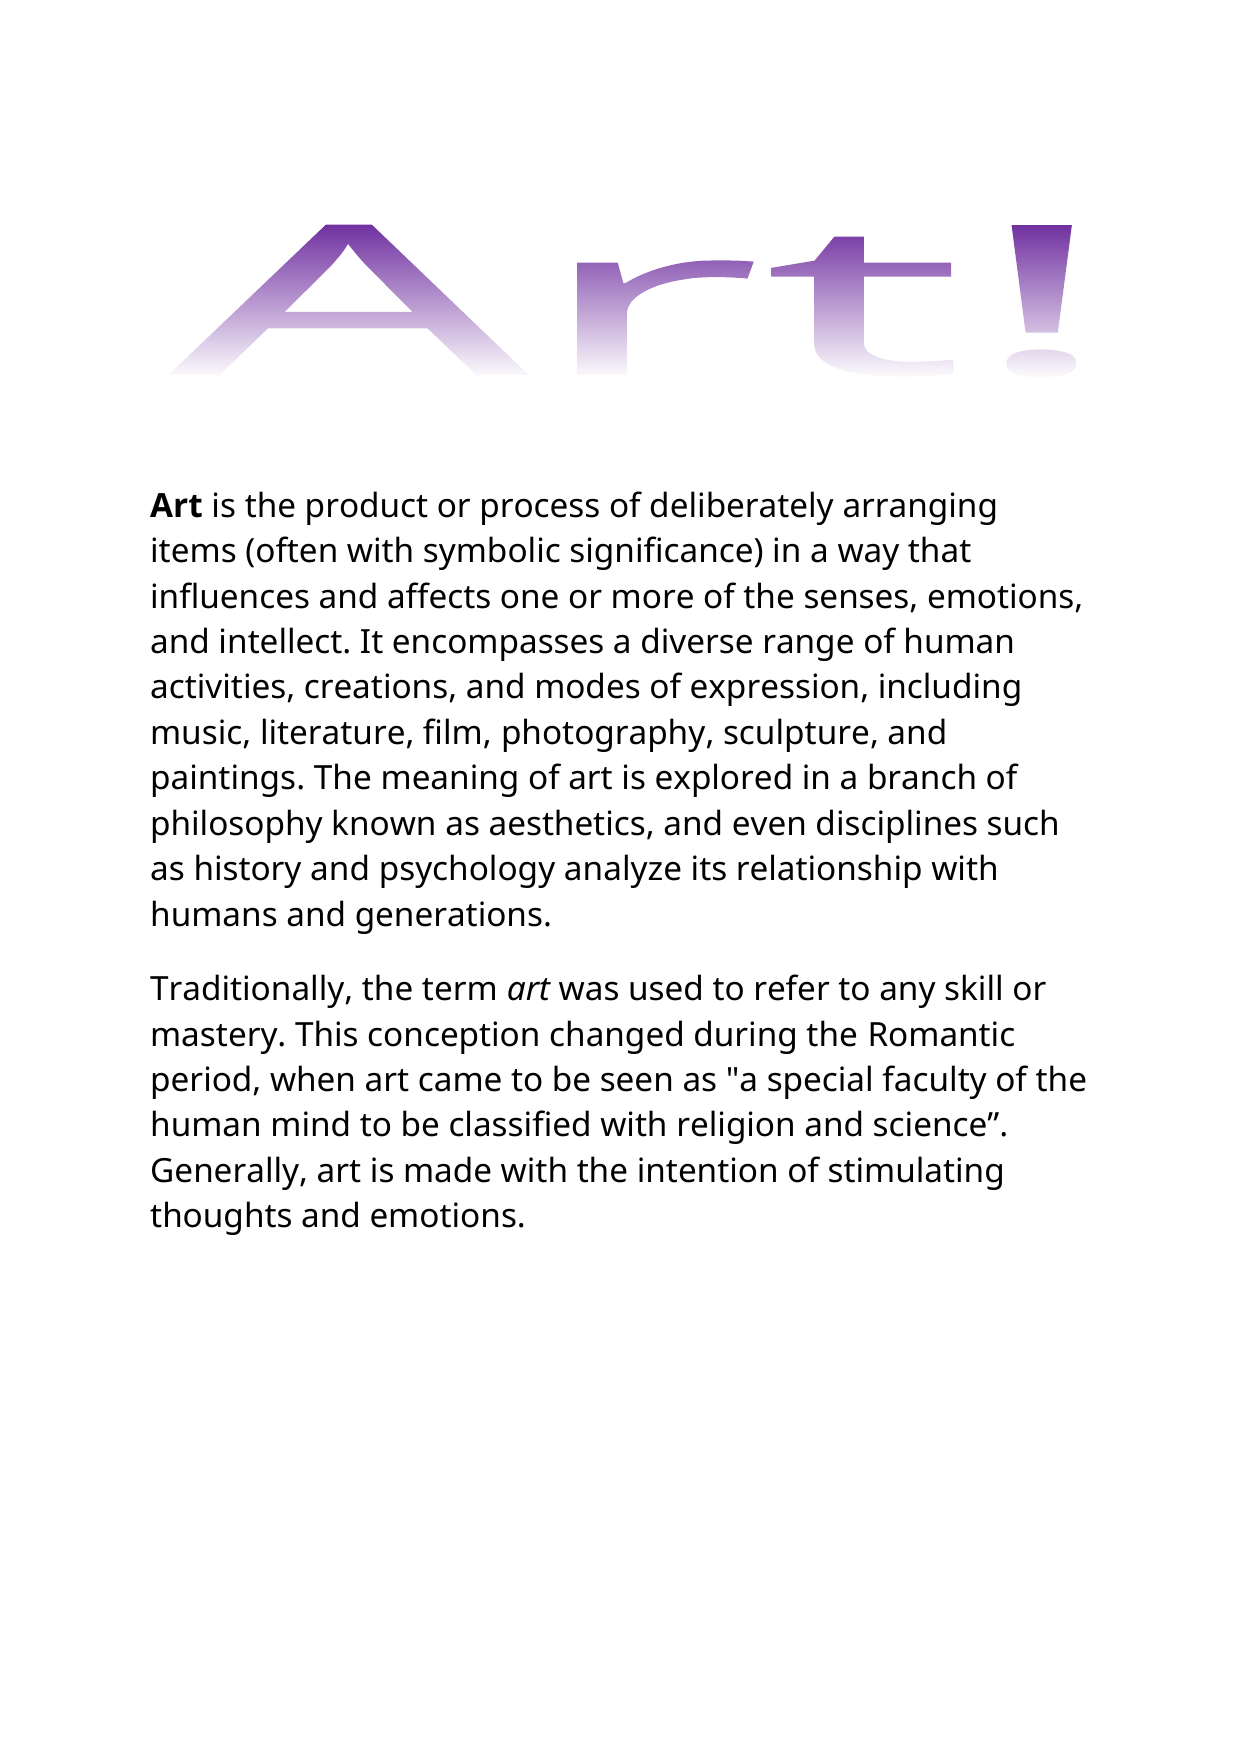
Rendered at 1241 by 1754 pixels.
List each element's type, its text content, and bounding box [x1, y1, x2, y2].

text Traditionally, the term art was used to refer to any skill or mastery. This conception changed during the Romantic period, when art came to be seen as "a special faculty of the human mind to be classified with religion and science”. Generally, art is made with the intention of stimulating thoughts and emotions. [150, 965, 1090, 1237]
text Art is the product or process of deliberately arranging items (often with symbolic significance) in a way that influences and affects one or more of the senses, emotions, and intellect. It encompasses a diverse range of human activities, creations, and modes of expression, including music, literature, film, photography, sculpture, and paintings. The meaning of art is explored in a branch of philosophy known as aesthetics, and even disciplines such as history and psychology analyze its relationship with humans and generations. [150, 482, 1090, 936]
